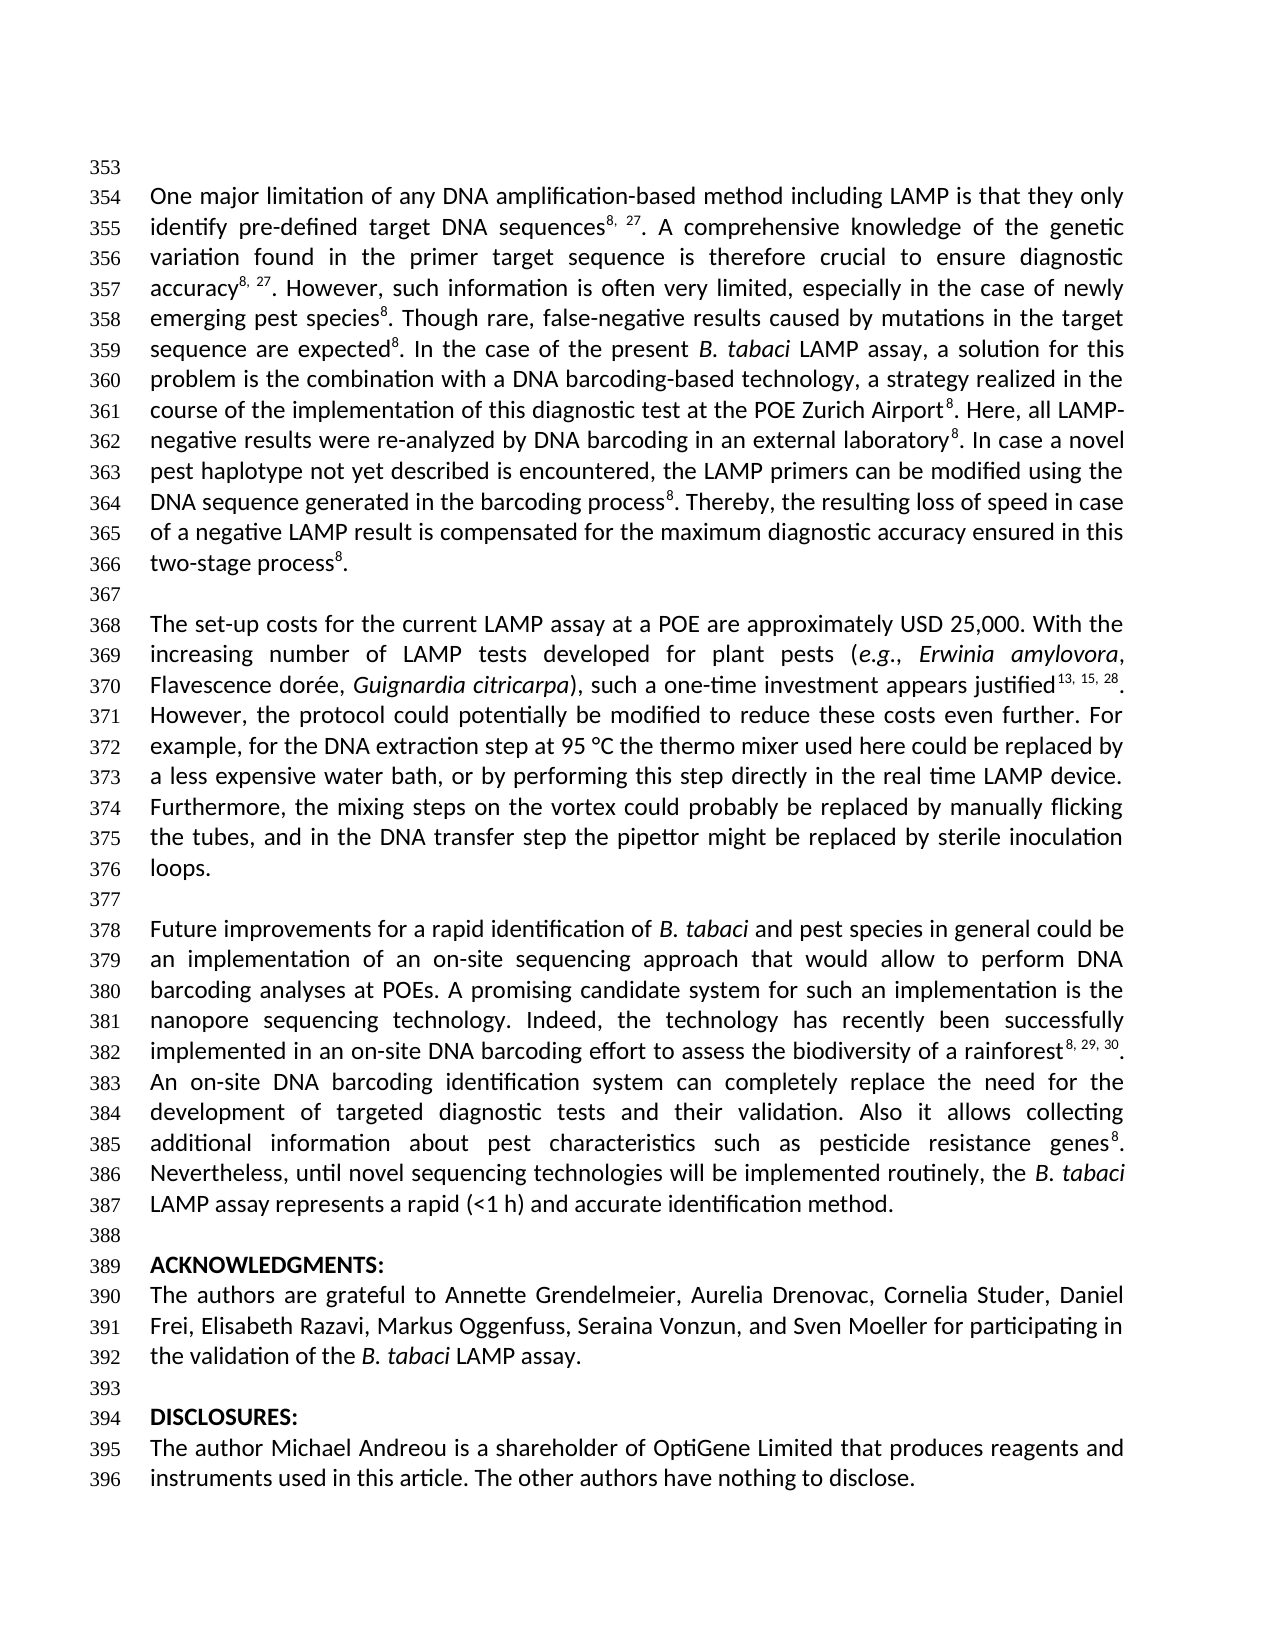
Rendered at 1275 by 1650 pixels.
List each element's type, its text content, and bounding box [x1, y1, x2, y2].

text The authors are grateful to Annette Grendelmeier, Aurelia Drenovac, Cornelia Studer, Daniel Frei, Elisabeth Razavi, Markus Oggenfuss, Seraina Vonzun, and Sven Moeller for participating in the validation of the B. tabaci LAMP assay. [150, 1279, 1125, 1371]
text DISCLOSURES: [150, 1401, 1125, 1432]
text ACKNOWLEDGMENTS: [150, 1249, 1125, 1279]
text The set-up costs for the current LAMP assay at a POE are approximately USD 25,000. With the increasing number of LAMP tests developed for plant pests (e.g., Erwinia amylovora, Flavescence dorée, Guignardia citricarpa), such a one-time investment appears justified13, 15, 28. However, the protocol could potentially be modified to reduce these costs even further. For example, for the DNA extraction step at 95 °C the thermo mixer used here could be replaced by a less expensive water bath, or by performing this step directly in the real time LAMP device. Furthermore, the mixing steps on the vortex could probably be replaced by manually flicking the tubes, and in the DNA transfer step the pipettor might be replaced by sterile inoculation loops. [150, 608, 1125, 882]
text The author Michael Andreou is a shareholder of OptiGene Limited that produces reagents and instruments used in this article. The other authors have nothing to disclose. [150, 1432, 1125, 1493]
text Future improvements for a rapid identification of B. tabaci and pest species in general could be an implementation of an on-site sequencing approach that would allow to perform DNA barcoding analyses at POEs. A promising candidate system for such an implementation is the nanopore sequencing technology. Indeed, the technology has recently been successfully implemented in an on-site DNA barcoding effort to assess the biodiversity of a rainforest8, 29, 30. An on-site DNA barcoding identification system can completely replace the need for the development of targeted diagnostic tests and their validation. Also it allows collecting additional information about pest characteristics such as pesticide resistance genes8. Nevertheless, until novel sequencing technologies will be implemented routinely, the B. tabaci LAMP assay represents a rapid (<1 h) and accurate identification method. [150, 913, 1125, 1218]
text One major limitation of any DNA amplification-based method including LAMP is that they only identify pre-defined target DNA sequences8, 27. A comprehensive knowledge of the genetic variation found in the primer target sequence is therefore crucial to ensure diagnostic accuracy8, 27. However, such information is often very limited, especially in the case of newly emerging pest species8. Though rare, false-negative results caused by mutations in the target sequence are expected8. In the case of the present B. tabaci LAMP assay, a solution for this problem is the combination with a DNA barcoding-based technology, a strategy realized in the course of the implementation of this diagnostic test at the POE Zurich Airport8. Here, all LAMP-negative results were re-analyzed by DNA barcoding in an external laboratory8. In case a novel pest haplotype not yet described is encountered, the LAMP primers can be modified using the DNA sequence generated in the barcoding process8. Thereby, the resulting loss of speed in case of a negative LAMP result is compensated for the maximum diagnostic accuracy ensured in this two-stage process8. [150, 181, 1125, 577]
